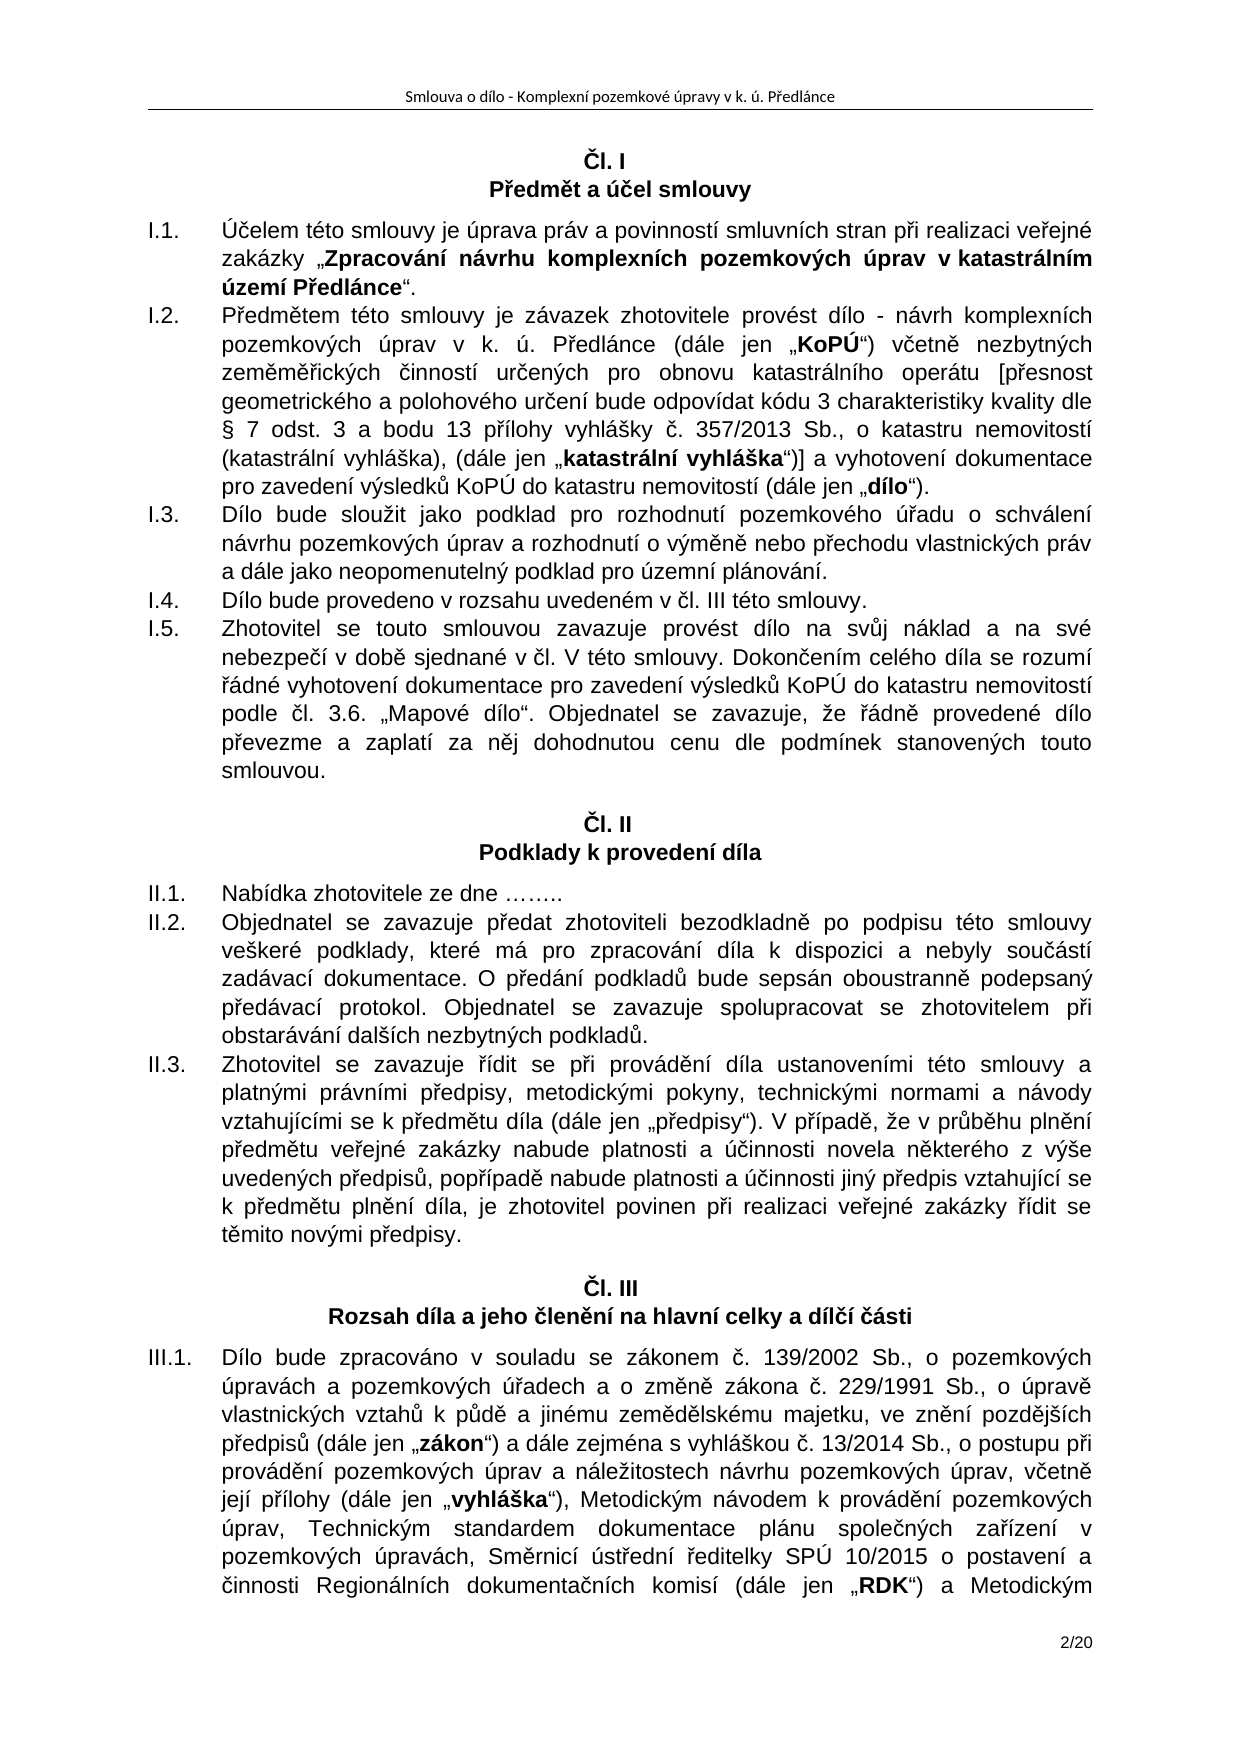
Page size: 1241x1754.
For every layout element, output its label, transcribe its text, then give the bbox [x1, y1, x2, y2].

list Dílo bude sloužit jako podklad pro rozhodnutí pozemkového úřadu o schválení návrhu pozemkových úprav a rozhodnutí o výměně nebo přechodu vlastnických práv a dále jako neopomenutelný podklad pro územní plánování. [148, 501, 1093, 584]
list Objednatel se zavazuje předat zhotoviteli bezodkladně po podpisu této smlouvy veškeré podklady, které má pro zpracování díla k dispozici a nebyly součástí zadávací dokumentace. O předání podkladů bude sepsán oboustranně podepsaný předávací protokol. Objednatel se zavazuje spolupracovat se zhotovitelem při obstarávání dalších nezbytných podkladů. [148, 908, 1093, 1049]
list Nabídka zhotovitele ze dne …….. [148, 880, 1093, 906]
list Dílo bude provedeno v rozsahu uvedeném v čl. III této smlouvy. [148, 587, 1093, 613]
list Účelem této smlouvy je úprava práv a povinností smluvních stran při realizaci veřejné zakázky „Zpracování návrhu komplexních pozemkových úprav v katastrálním území Předlánce“. [148, 217, 1093, 300]
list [148, 1344, 1093, 1598]
text Předmět a účel smlouvy [148, 148, 1093, 202]
list Zhotovitel se zavazuje řídit se při provádění díla ustanoveními této smlouvy a platnými právními předpisy, metodickými pokyny, technickými normami a návody vztahujícími se k předmětu díla (dále jen „předpisy“). V případě, že v průběhu plnění předmětu veřejné zakázky nabude platnosti a účinnosti novela některého z výše uvedených předpisů, popřípadě nabude platnosti a účinnosti jiný předpis vztahující se k předmětu plnění díla, je zhotovitel povinen při realizaci veřejné zakázky řídit se těmito novými předpisy. [148, 1051, 1093, 1248]
list Předmětem této smlouvy je závazek zhotovitele provést dílo - návrh komplexních pozemkových úprav v k. ú. Předlánce (dále jen „KoPÚ“) včetně nezbytných zeměměřických činností určených pro obnovu katastrálního operátu [přesnost geometrického a polohového určení bude odpovídat kódu 3 charakteristiky kvality dle § 7 odst. 3 a bodu 13 přílohy vyhlášky č. 357/2013 Sb., o katastru nemovitostí (katastrální vyhláška), (dále jen „katastrální vyhláška“)] a vyhotovení dokumentace pro zavedení výsledků KoPÚ do katastru nemovitostí (dále jen „dílo“). [148, 302, 1093, 499]
list Zhotovitel se touto smlouvou zavazuje provést dílo na svůj náklad a na své nebezpečí v době sjednané v čl. V této smlouvy. Dokončením celého díla se rozumí řádné vyhotovení dokumentace pro zavedení výsledků KoPÚ do katastru nemovitostí podle čl. 3.6. „Mapové dílo“. Objednatel se zavazuje, že řádně provedené dílo převezme a zaplatí za něj dohodnutou cenu dle podmínek stanovených touto smlouvou. [148, 615, 1093, 784]
text Rozsah díla a jeho členění na hlavní celky a dílčí části [148, 1275, 1093, 1329]
text Podklady k provedení díla [148, 811, 1093, 866]
